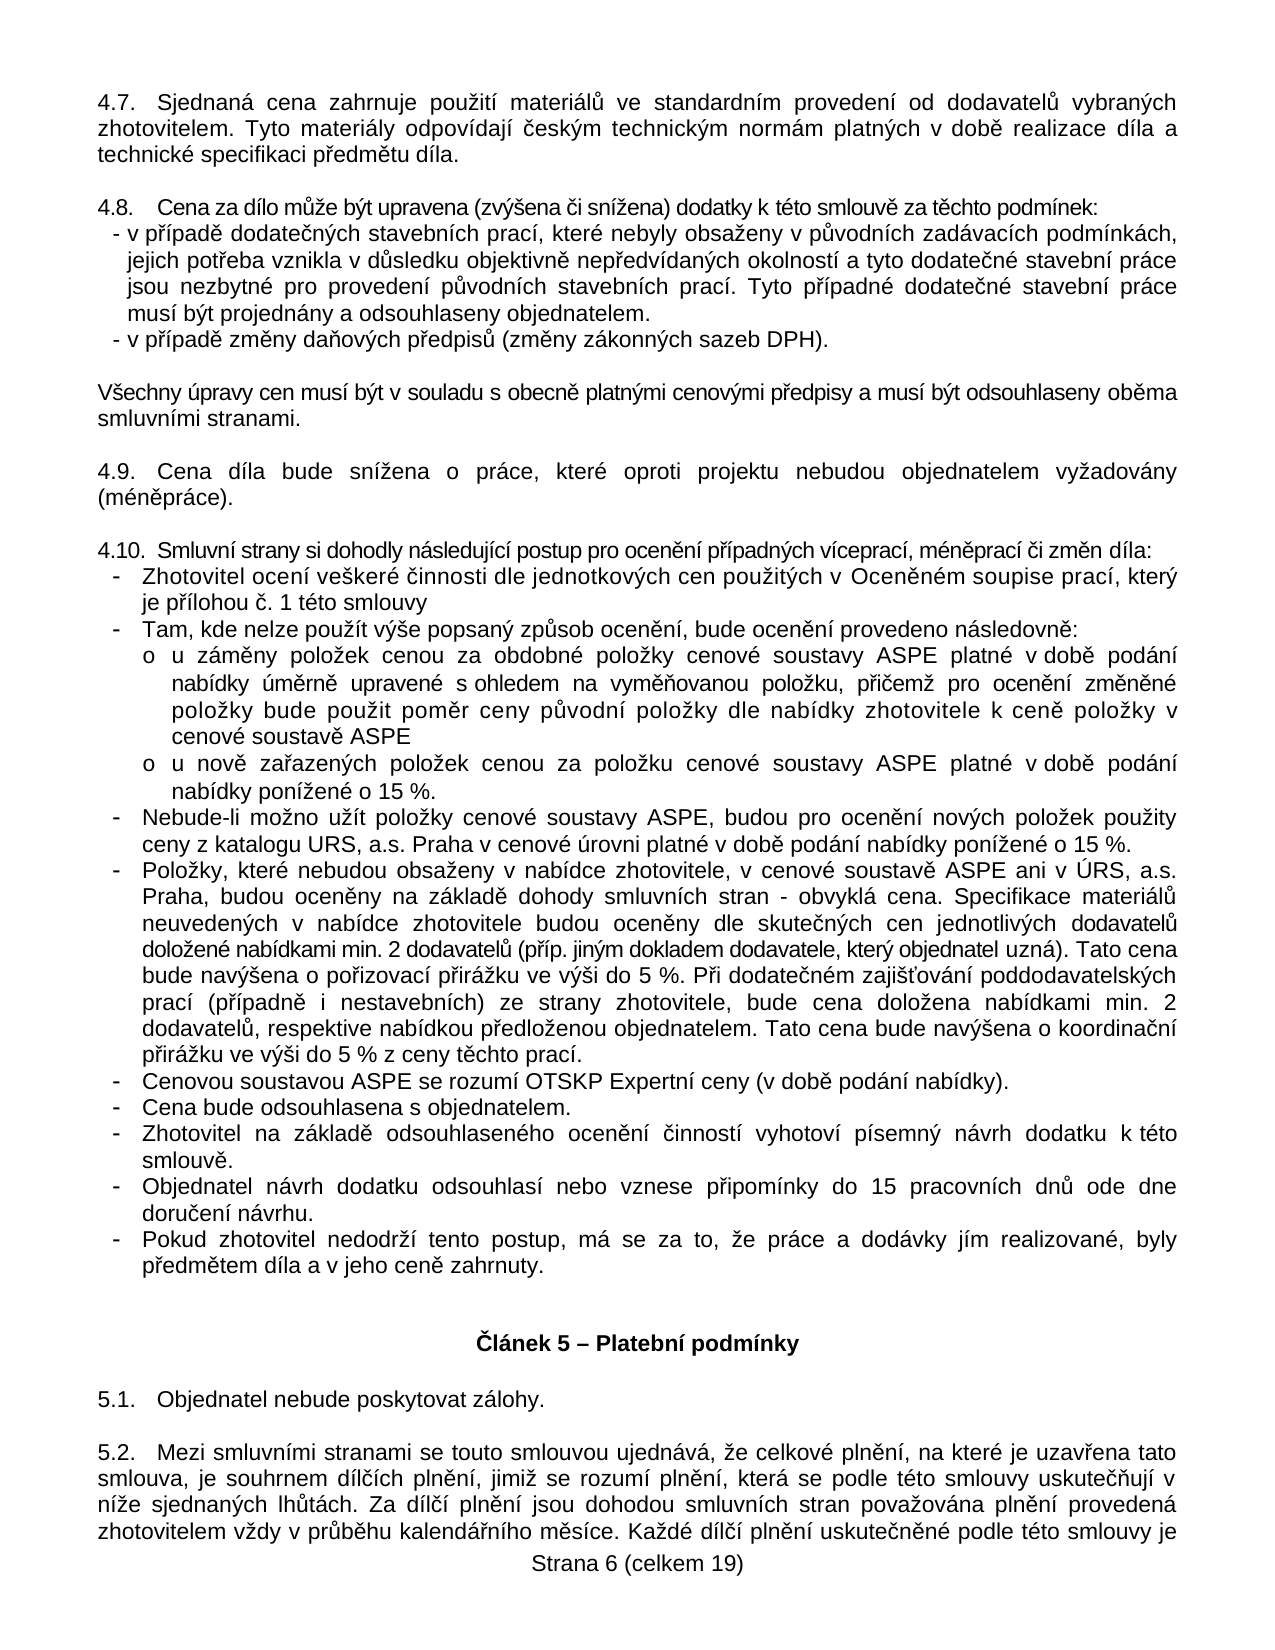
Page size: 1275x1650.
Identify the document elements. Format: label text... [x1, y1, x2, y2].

list Smluvní strany si dohodly následující postup pro ocenění případných víceprací, méněprací či změn díla: [97, 537, 1177, 563]
list Pokud zhotovitel nedodrží tento postup, má se za to, že práce a dodávky jím realizované, byly předmětem díla a v jeho ceně zahrnuty. [112, 1226, 1177, 1278]
list Cenovou soustavou ASPE se rozumí OTSKP Expertní ceny (v době podání nabídky). [112, 1068, 1177, 1094]
list Objednatel nebude poskytovat zálohy. [97, 1386, 1177, 1412]
list Cena bude odsouhlasena s objednatelem. [112, 1094, 1177, 1120]
list Položky, které nebudou obsaženy v nabídce zhotovitele, v cenové soustavě ASPE ani v ÚRS, a.s. Praha, budou oceněny na základě dohody smluvních stran - obvyklá cena. Specifikace materiálů neuvedených v nabídce zhotovitele budou oceněny dle skutečných cen jednotlivých dodavatelů doložené nabídkami min. 2 dodavatelů (příp. jiným dokladem dodavatele, který objednatel uzná). Tato cena bude navýšena o pořizovací přirážku ve výši do 5 %. Při dodatečném zajišťování poddodavatelských prací (případně i nestavebních) ze strany zhotovitele, bude cena doložena nabídkami min. 2 dodavatelů, respektive nabídkou předloženou objednatelem. Tato cena bude navýšena o koordinační přirážku ve výši do 5 % z ceny těchto prací. [112, 857, 1177, 1068]
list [97, 1439, 1177, 1544]
list Zhotovitel na základě odsouhlaseného ocenění činností vyhotoví písemný návrh dodatku k této smlouvě. [112, 1120, 1177, 1173]
list Sjednaná cena zahrnuje použití materiálů ve standardním provedení od dodavatelů vybraných zhotovitelem. Tyto materiály odpovídají českým technickým normám platných v době realizace díla a technické specifikaci předmětu díla. [97, 89, 1177, 168]
list u záměny položek cenou za obdobné položky cenové soustavy ASPE platné v době podání nabídky úměrně upravené s ohledem na vyměňovanou položku, přičemž pro ocenění změněné položky bude použit poměr ceny původní položky dle nabídky zhotovitele k ceně položky v cenové soustavě ASPE [142, 642, 1177, 749]
list u nově zařazených položek cenou za položku cenové soustavy ASPE platné v době podání nabídky ponížené o 15 %. [142, 749, 1177, 804]
list Objednatel návrh dodatku odsouhlasí nebo vznese připomínky do 15 pracovních dnů ode dne doručení návrhu. [112, 1173, 1177, 1226]
text Všechny úpravy cen musí být v souladu s obecně platnými cenovými předpisy a musí být odsouhlaseny oběma smluvními stranami. [97, 378, 1177, 431]
list Tam, kde nelze použít výše popsaný způsob ocenění, bude ocenění provedeno následovně: [112, 616, 1177, 642]
list Nebude-li možno užít položky cenové soustavy ASPE, budou pro ocenění nových položek použity ceny z katalogu URS, a.s. Praha v cenové úrovni platné v době podání nabídky ponížené o 15 %. [112, 804, 1177, 857]
list Cena za dílo může být upravena (zvýšena či snížena) dodatky k této smlouvě za těchto podmínek: [97, 194, 1177, 220]
list Cena díla bude snížena o práce, které oproti projektu nebudou objednatelem vyžadovány (méněpráce). [97, 458, 1177, 510]
list v případě dodatečných stavebních prací, které nebyly obsaženy v původních zadávacích podmínkách, jejich potřeba vznikla v důsledku objektivně nepředvídaných okolností a tyto dodatečné stavební práce jsou nezbytné pro provedení původních stavebních prací. Tyto případné dodatečné stavební práce musí být projednány a odsouhlaseny objednatelem. [112, 220, 1177, 326]
text Článek 5 – Platební podmínky [97, 1330, 1177, 1356]
list v případě změny daňových předpisů (změny zákonných sazeb DPH). [112, 326, 1177, 352]
list Zhotovitel ocení veškeré činnosti dle jednotkových cen použitých v Oceněném soupise prací, který je přílohou č. 1 této smlouvy [112, 563, 1177, 616]
